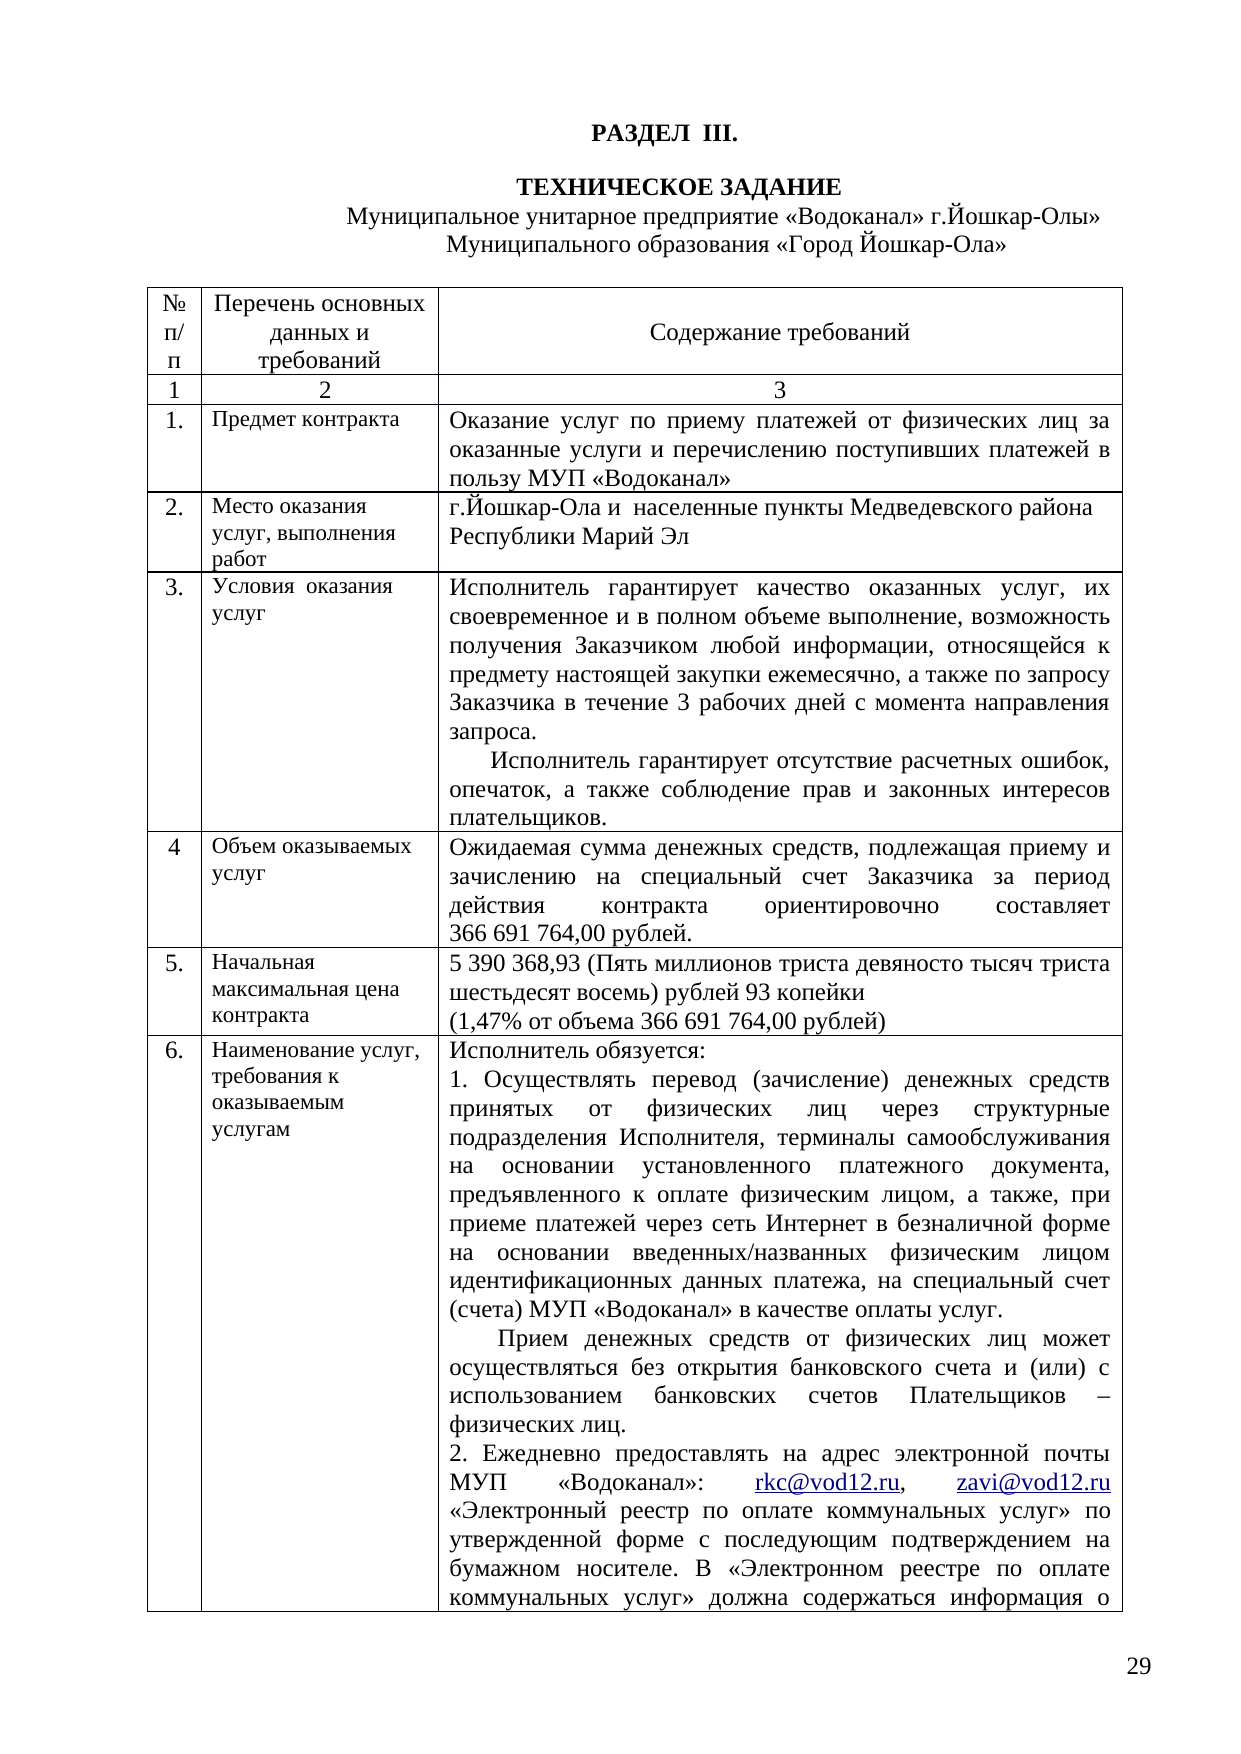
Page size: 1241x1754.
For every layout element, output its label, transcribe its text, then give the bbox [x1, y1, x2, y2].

table_cell 3. [148, 573, 201, 831]
table_header Перечень основных данных и требований [202, 288, 438, 374]
table_cell Ожидаемая сумма денежных средств, подлежащая приему и зачислению на специальный счет Заказчика за период действия контракта ориентировочно составляет 366 691 764,00 рублей. [439, 832, 1122, 947]
table_header Содержание требований [439, 288, 1122, 374]
table_cell 6. [148, 1036, 201, 1611]
table_cell г.Йошкар-Ола и населенные пункты Медведевского района Республики Марий Эл [439, 493, 1122, 571]
table_cell Исполнитель гарантирует качество оказанных услуг, их своевременное и в полном объеме выполнение, возможность получения Заказчиком любой информации, относящейся к предмету настоящей закупки ежемесячно, а также по запросу Заказчика в течение 3 рабочих дней с момента направления запроса. Исполнитель гарантирует отсутствие расчетных ошибок, опечаток, а также соблюдение прав и законных интересов плательщиков. [439, 573, 1122, 831]
text Муниципального образования «Город Йошкар-Ола» [177, 229, 1152, 258]
table_header № п/п [148, 288, 201, 374]
table_cell 4 [148, 832, 201, 947]
table_cell Объем оказываемых услуг [202, 832, 438, 947]
table_cell Условия оказания услуг [202, 573, 438, 831]
table_cell Начальная максимальная цена контракта [202, 948, 438, 1034]
table_cell 3 [439, 375, 1122, 404]
text ТЕХНИЧЕСКОЕ ЗАДАНИЕ [177, 172, 1152, 201]
table_cell 1 [148, 375, 201, 404]
table_cell 1. [148, 405, 201, 491]
table_cell Предмет контракта [202, 405, 438, 491]
text Муниципальное унитарное предприятие «Водоканал» г.Йошкар-Олы» [177, 201, 1152, 229]
table_cell 2. [148, 493, 201, 571]
table_cell 2 [202, 375, 438, 404]
table_cell Место оказания услуг, выполнения работ [202, 493, 438, 571]
table_cell 5. [148, 948, 201, 1034]
table_cell Оказание услуг по приему платежей от физических лиц за оказанные услуги и перечислению поступивших платежей в пользу МУП «Водоканал» [439, 405, 1122, 491]
text РАЗДЕЛ III. [177, 118, 1152, 147]
table_cell 5 390 368,93 (Пять миллионов триста девяносто тысяч триста шестьдесят восемь) рублей 93 копейки (1,47% от объема 366 691 764,00 рублей) [439, 948, 1122, 1034]
table_cell Наименование услуг, требования к оказываемым услугам [202, 1036, 438, 1611]
